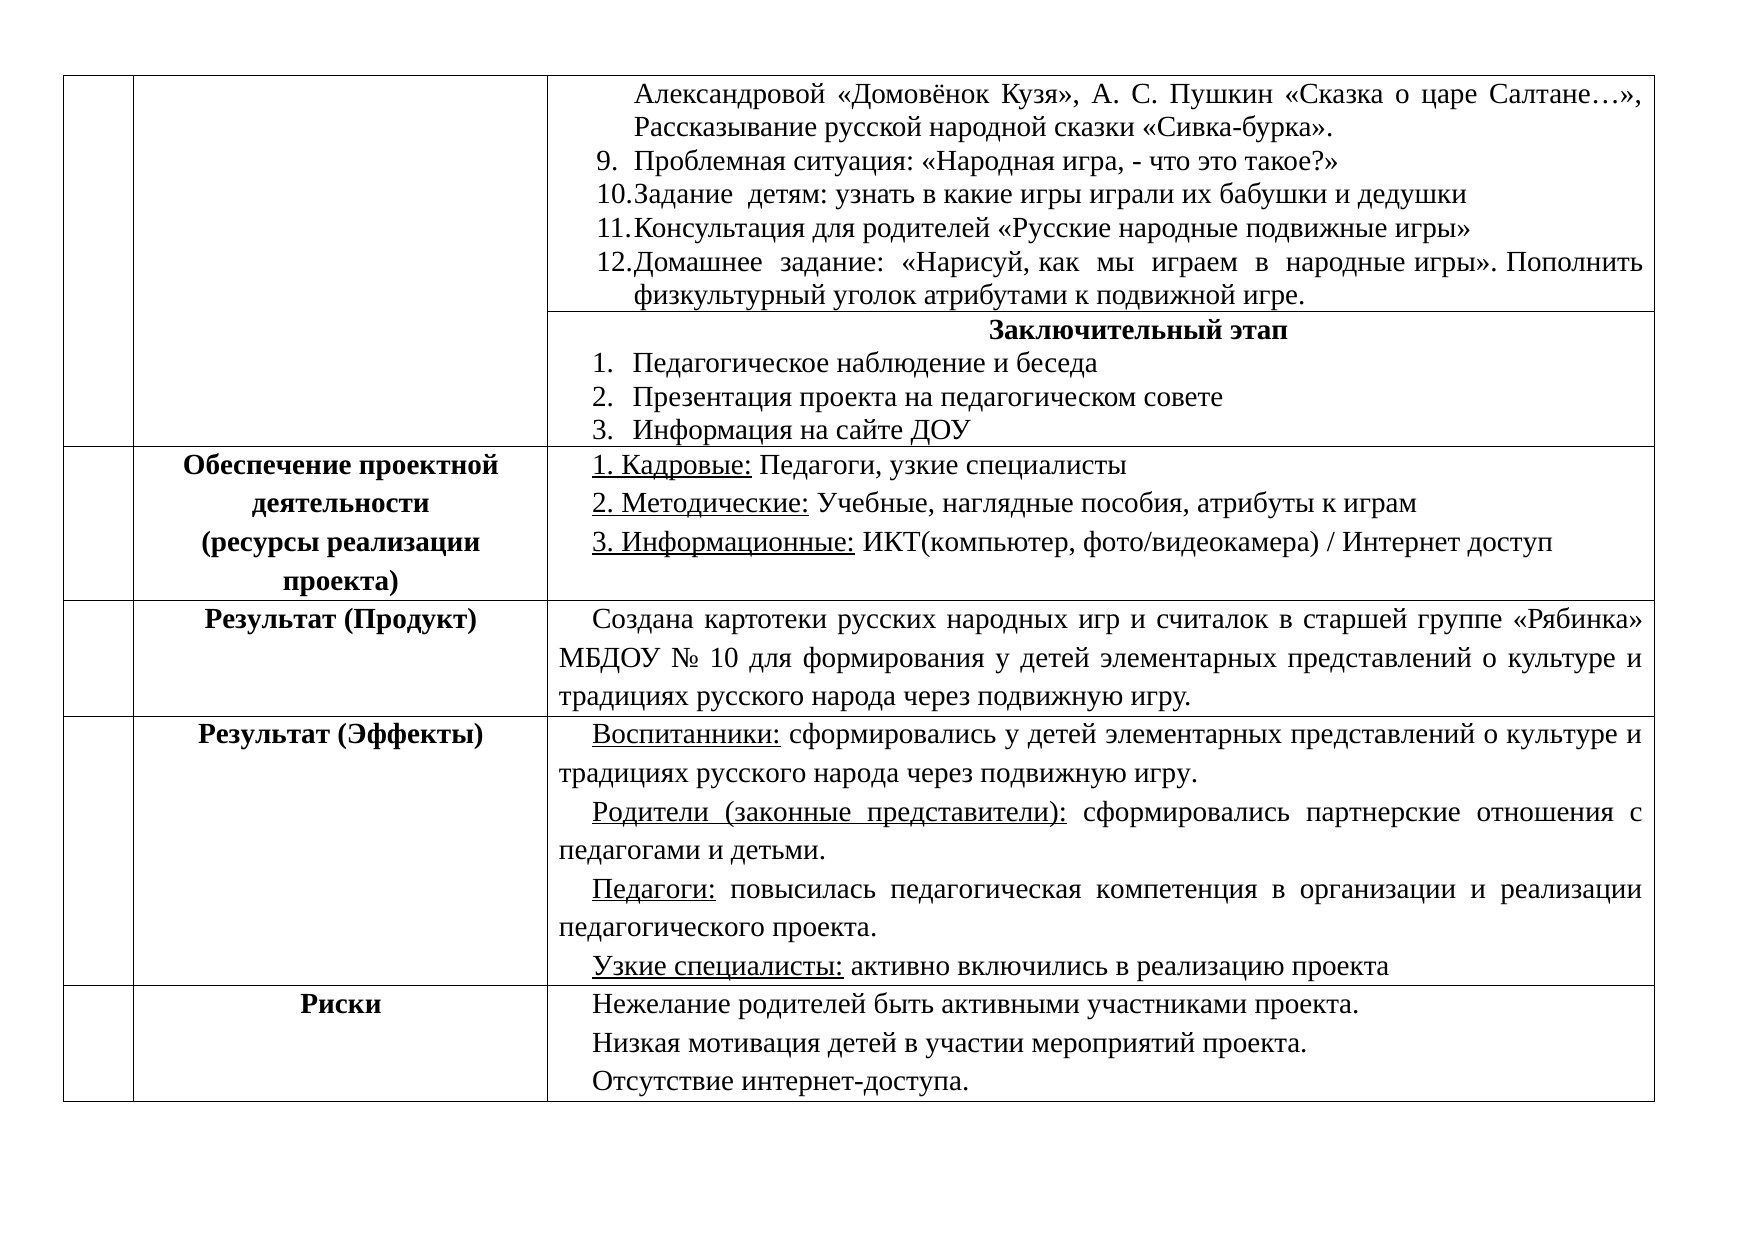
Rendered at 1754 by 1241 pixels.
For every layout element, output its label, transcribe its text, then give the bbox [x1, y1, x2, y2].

table_cell Риски [134, 986, 547, 1101]
table_cell Создана картотеки русских народных игр и считалок в старшей группе «Рябинка» МБДОУ № 10 для формирования у детей элементарных представлений о культуре и традициях русского народа через подвижную игру. [548, 601, 1654, 716]
table_cell Результат (Продукт) [134, 601, 547, 716]
table_cell [64, 601, 133, 716]
table_cell Нежелание родителей быть активными участниками проекта. Низкая мотивация детей в участии мероприятий проекта. Отсутствие интернет-доступа. [548, 986, 1654, 1101]
table_cell Обеспечение проектной деятельности (ресурсы реализации проекта) [134, 447, 547, 600]
table_cell Результат (Эффекты) [134, 717, 547, 985]
table_cell [64, 986, 133, 1101]
table_cell Воспитанники: сформировались у детей элементарных представлений о культуре и традициях русского народа через подвижную игру. Родители (законные представители): сформировались партнерские отношения с педагогами и детьми. Педагоги: повысилась педагогическая компетенция в организации и реализации педагогического проекта. Узкие специалисты: активно включились в реализацию проекта [548, 717, 1654, 985]
table_cell [64, 447, 133, 600]
table_cell Заключительный этап Педагогическое наблюдение и беседа Презентация проекта на педагогическом совете Информация на сайте ДОУ [548, 312, 1654, 446]
table_cell [64, 717, 133, 985]
table_cell 1. Кадровые: Педагоги, узкие специалисты 2. Методические: Учебные, наглядные пособия, атрибуты к играм 3. Информационные: ИКТ(компьютер, фото/видеокамера) / Интернет доступ [548, 447, 1654, 600]
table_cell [548, 76, 1654, 311]
